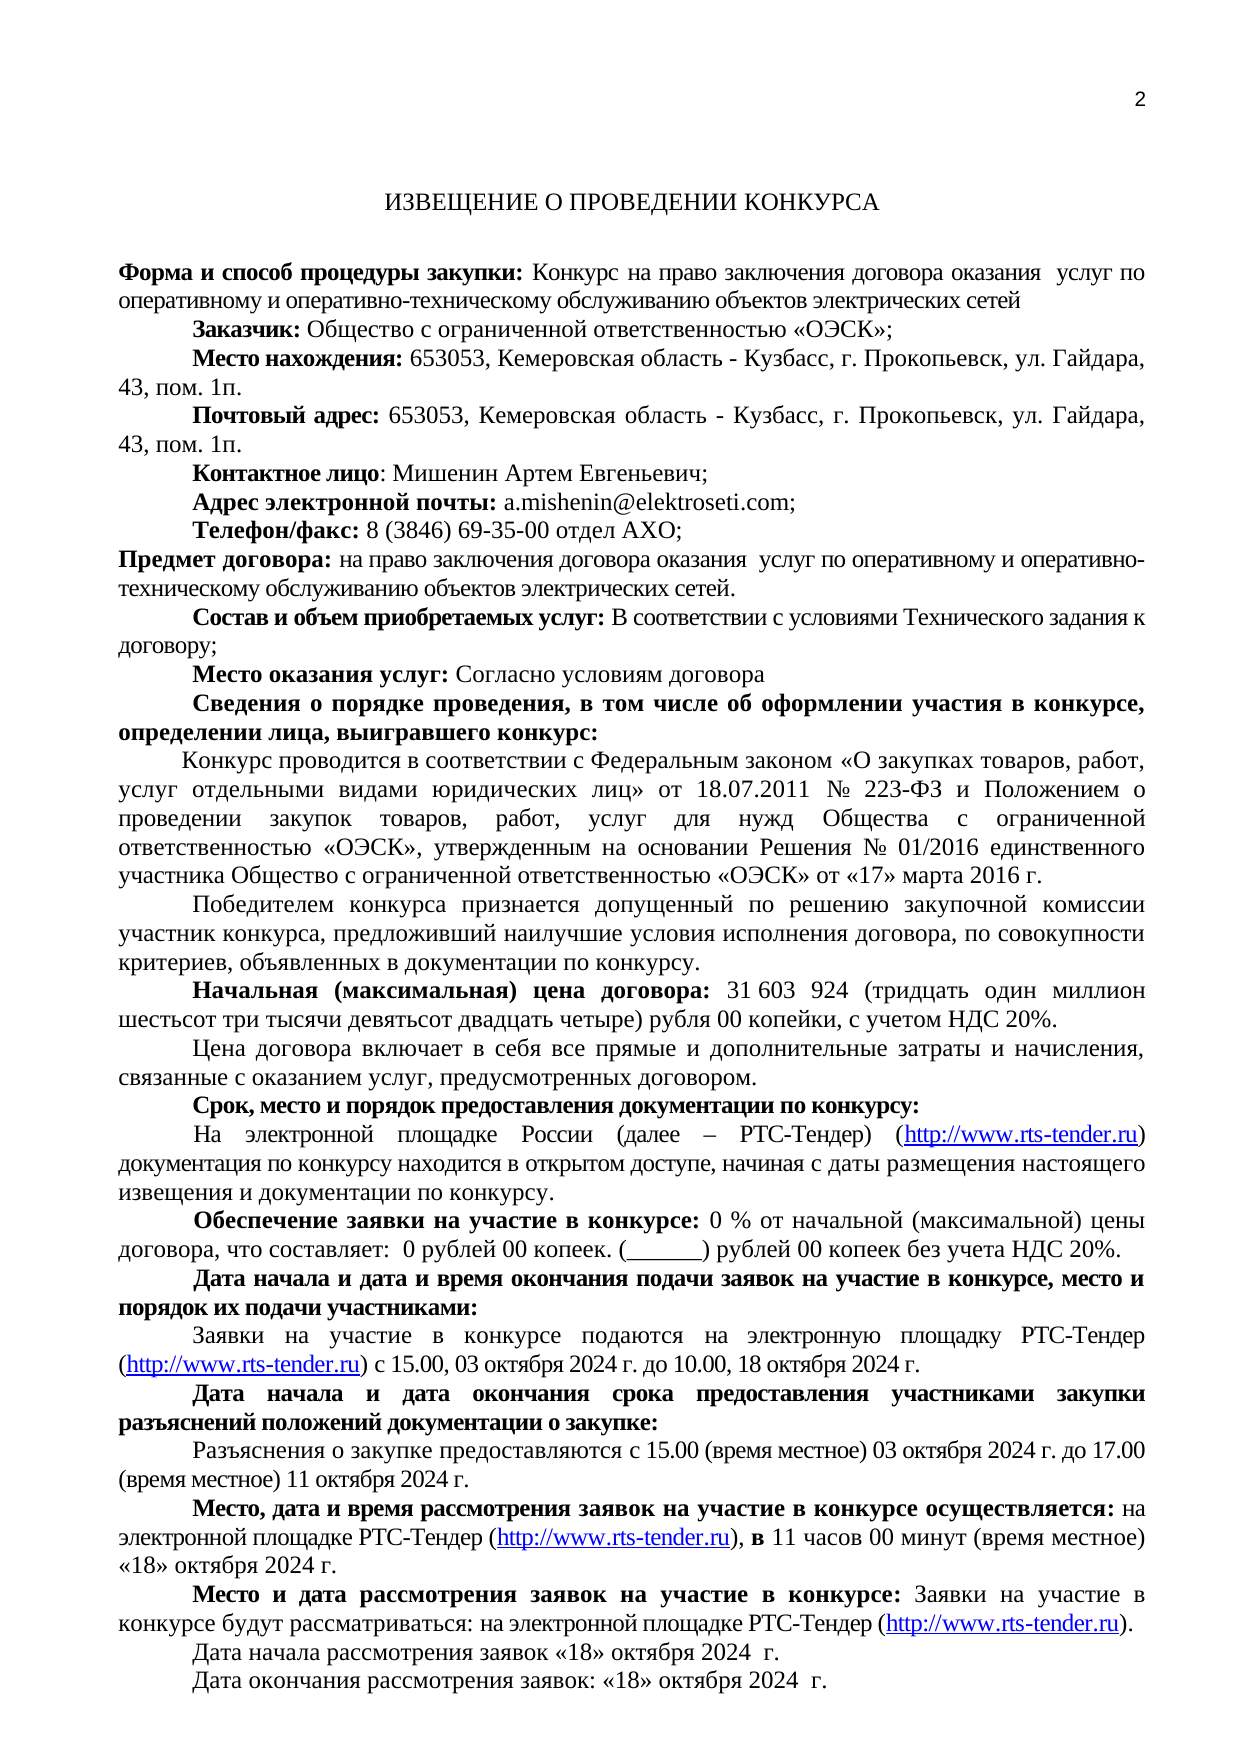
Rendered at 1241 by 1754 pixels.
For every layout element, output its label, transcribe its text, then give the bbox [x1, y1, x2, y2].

text На электронной площадке России (далее – РТС-Тендер) (http://www.rts-tender.ru) документация по конкурсу находится в открытом доступе, начиная с даты размещения настоящего извещения и документации по конкурсу. [118, 1119, 1146, 1205]
text ИЗВЕЩЕНИЕ О ПРОВЕДЕНИИ КОНКУРСА [118, 187, 1146, 215]
text Конкурс проводится в соответствии с Федеральным законом «О закупках товаров, работ, услуг отдельными видами юридических лиц» от 18.07.2011 № 223-ФЗ и Положением о проведении закупок товаров, работ, услуг для нужд Общества с ограниченной ответственностью «ОЭСК», утвержденным на основании Решения № 01/2016 единственного участника Общество с ограниченной ответственностью «ОЭСК» от «17» марта 2016 г. [118, 745, 1146, 889]
text Место и дата рассмотрения заявок на участие в конкурсе: Заявки на участие в конкурсе будут рассматриваться: на электронной площадке РТС-Тендер (http://www.rts-tender.ru). [118, 1579, 1146, 1637]
text Место нахождения: 653053, Кемеровская область - Кузбасс, г. Прокопьевск, ул. Гайдара, 43, пом. 1п. [118, 343, 1146, 400]
text Обеспечение заявки на участие в конкурсе: 0 % от начальной (максимальной) цены договора, что составляет: 0 рублей 00 копеек. (______) рублей 00 копеек без учета НДС 20%. [118, 1205, 1146, 1263]
text Начальная (максимальная) цена договора: 31 603 924 (тридцать один миллион шестьсот три тысячи девятьсот двадцать четыре) рубля 00 копейки, с учетом НДС 20%. [118, 975, 1146, 1033]
text Дата начала рассмотрения заявок «18» октября 2024 г. [118, 1637, 1146, 1665]
text Адрес электронной почты: a.mishenin@elektroseti.com; [118, 487, 1146, 515]
text Заказчик: Общество с ограниченной ответственностью «ОЭСК»; [118, 314, 1146, 343]
text Заявки на участие в конкурсе подаются на электронную площадку РТС-Тендер (http://www.rts-tender.ru) с 15.00, 03 октября 2024 г. до 10.00, 18 октября 2024 г. [118, 1320, 1146, 1378]
text Сведения о порядке проведения, в том числе об оформлении участия в конкурсе, определении лица, выигравшего конкурс: [118, 688, 1146, 745]
text Место, дата и время рассмотрения заявок на участие в конкурсе осуществляется: на электронной площадке РТС-Тендер (http://www.rts-tender.ru), в 11 часов 00 минут (время местное) «18» октября 2024 г. [118, 1493, 1146, 1579]
text Цена договора включает в себя все прямые и дополнительные затраты и начисления, связанные с оказанием услуг, предусмотренных договором. [118, 1033, 1146, 1090]
text Место оказания услуг: Согласно условиям договора [118, 659, 1146, 688]
text Дата начала и дата окончания срока предоставления участниками закупки разъяснений положений документации о закупке: [118, 1378, 1146, 1435]
text Дата начала и дата и время окончания подачи заявок на участие в конкурсе, место и порядок их подачи участниками: [118, 1263, 1146, 1320]
text Предмет договора: на право заключения договора оказания услуг по оперативному и оперативно-техническому обслуживанию объектов электрических сетей. [118, 544, 1146, 602]
text Победителем конкурса признается допущенный по решению закупочной комиссии участник конкурса, предложивший наилучшие условия исполнения договора, по совокупности критериев, объявленных в документации по конкурсу. [118, 889, 1146, 975]
text Телефон/факс: 8 (3846) 69-35-00 отдел АХО; [118, 515, 1146, 544]
text Дата окончания рассмотрения заявок: «18» октября 2024 г. [118, 1665, 1146, 1694]
text Почтовый адрес: 653053, Кемеровская область - Кузбасс, г. Прокопьевск, ул. Гайдара, 43, пом. 1п. [118, 400, 1146, 458]
text Срок, место и порядок предоставления документации по конкурсу: [118, 1090, 1146, 1119]
text Разъяснения о закупке предоставляются с 15.00 (время местное) 03 октября 2024 г. до 17.00 (время местное) 11 октября 2024 г. [118, 1435, 1146, 1493]
text Контактное лицо: Мишенин Артем Евгеньевич; [118, 458, 1146, 487]
text Состав и объем приобретаемых услуг: В соответствии с условиями Технического задания к договору; [118, 602, 1146, 659]
text Форма и способ процедуры закупки: Конкурс на право заключения договора оказания услуг по оперативному и оперативно-техническому обслуживанию объектов электрических сетей [118, 257, 1146, 314]
